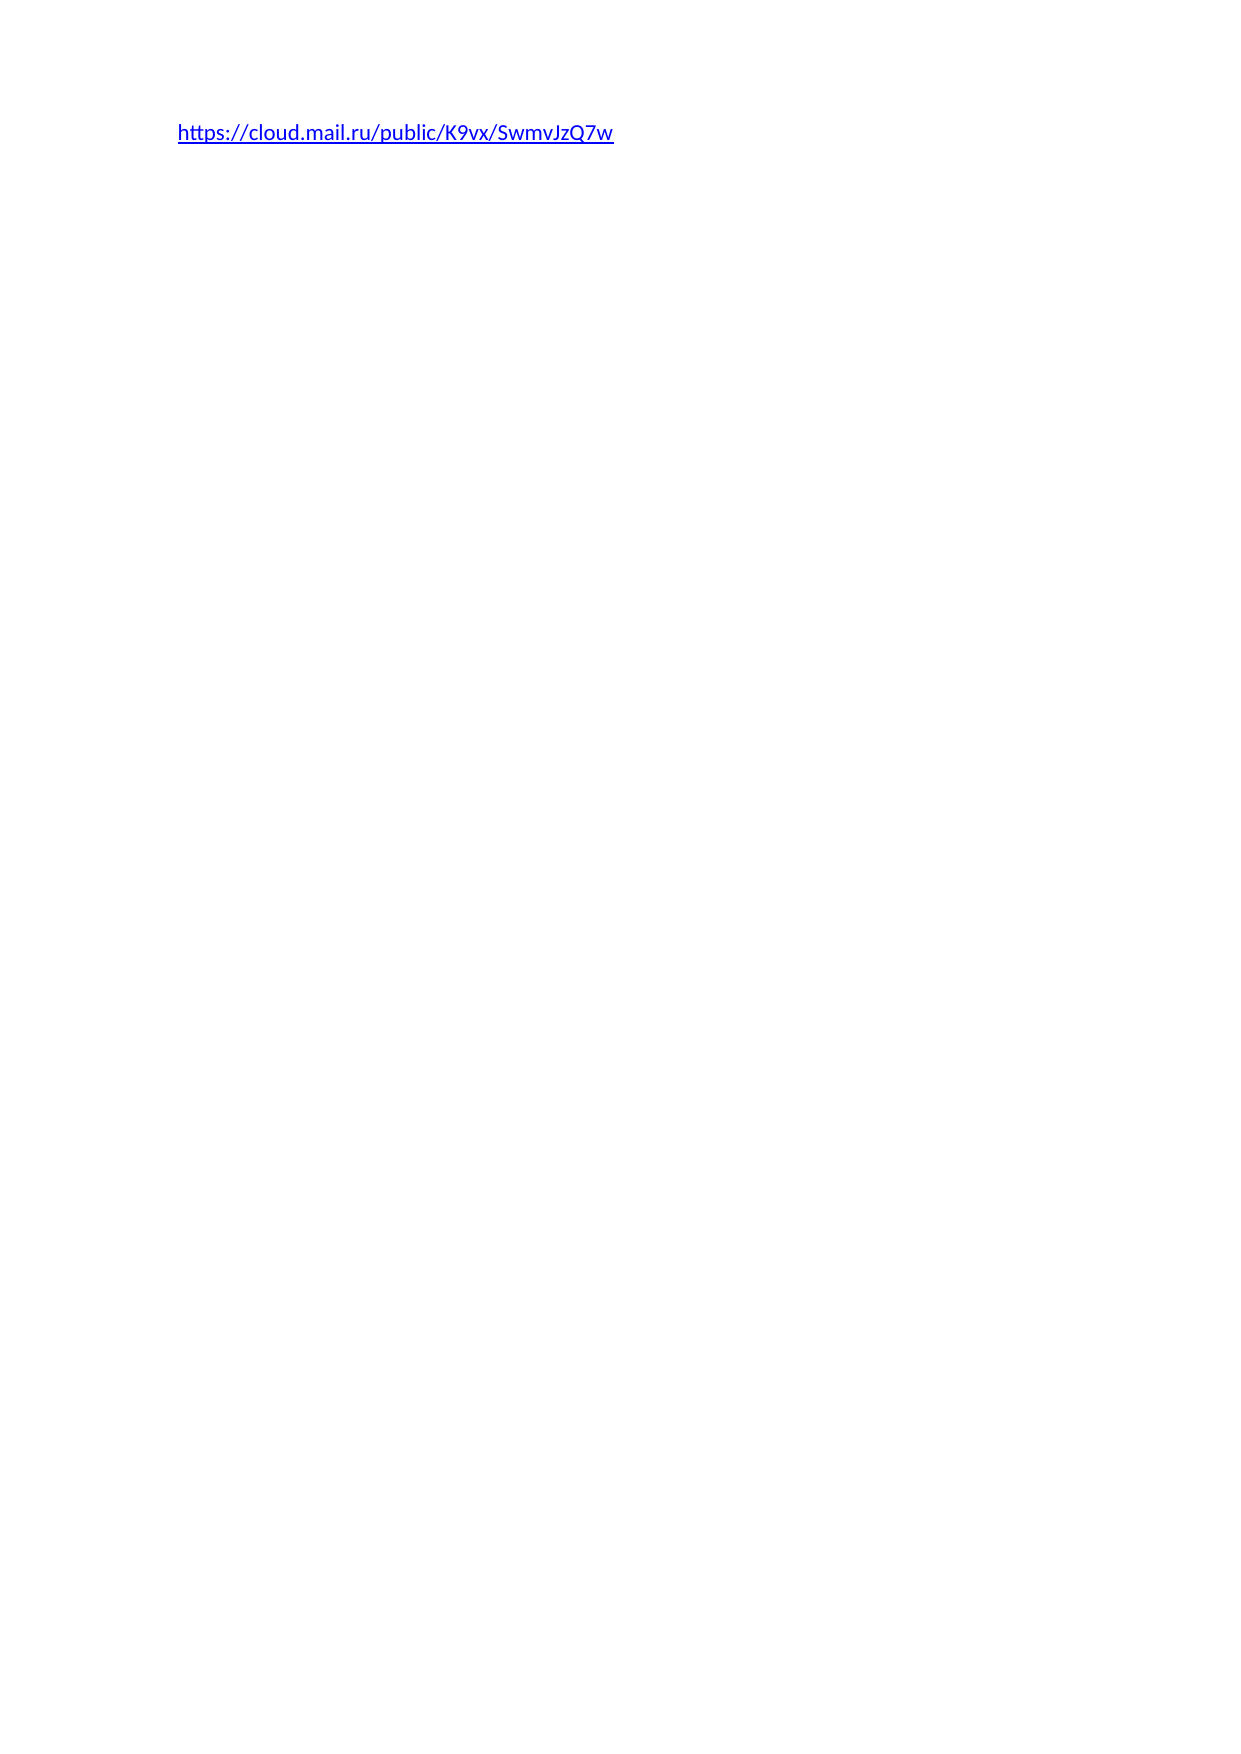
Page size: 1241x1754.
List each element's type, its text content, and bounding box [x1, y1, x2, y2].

text https://cloud.mail.ru/public/K9vx/SwmvJzQ7w [177, 118, 1152, 146]
